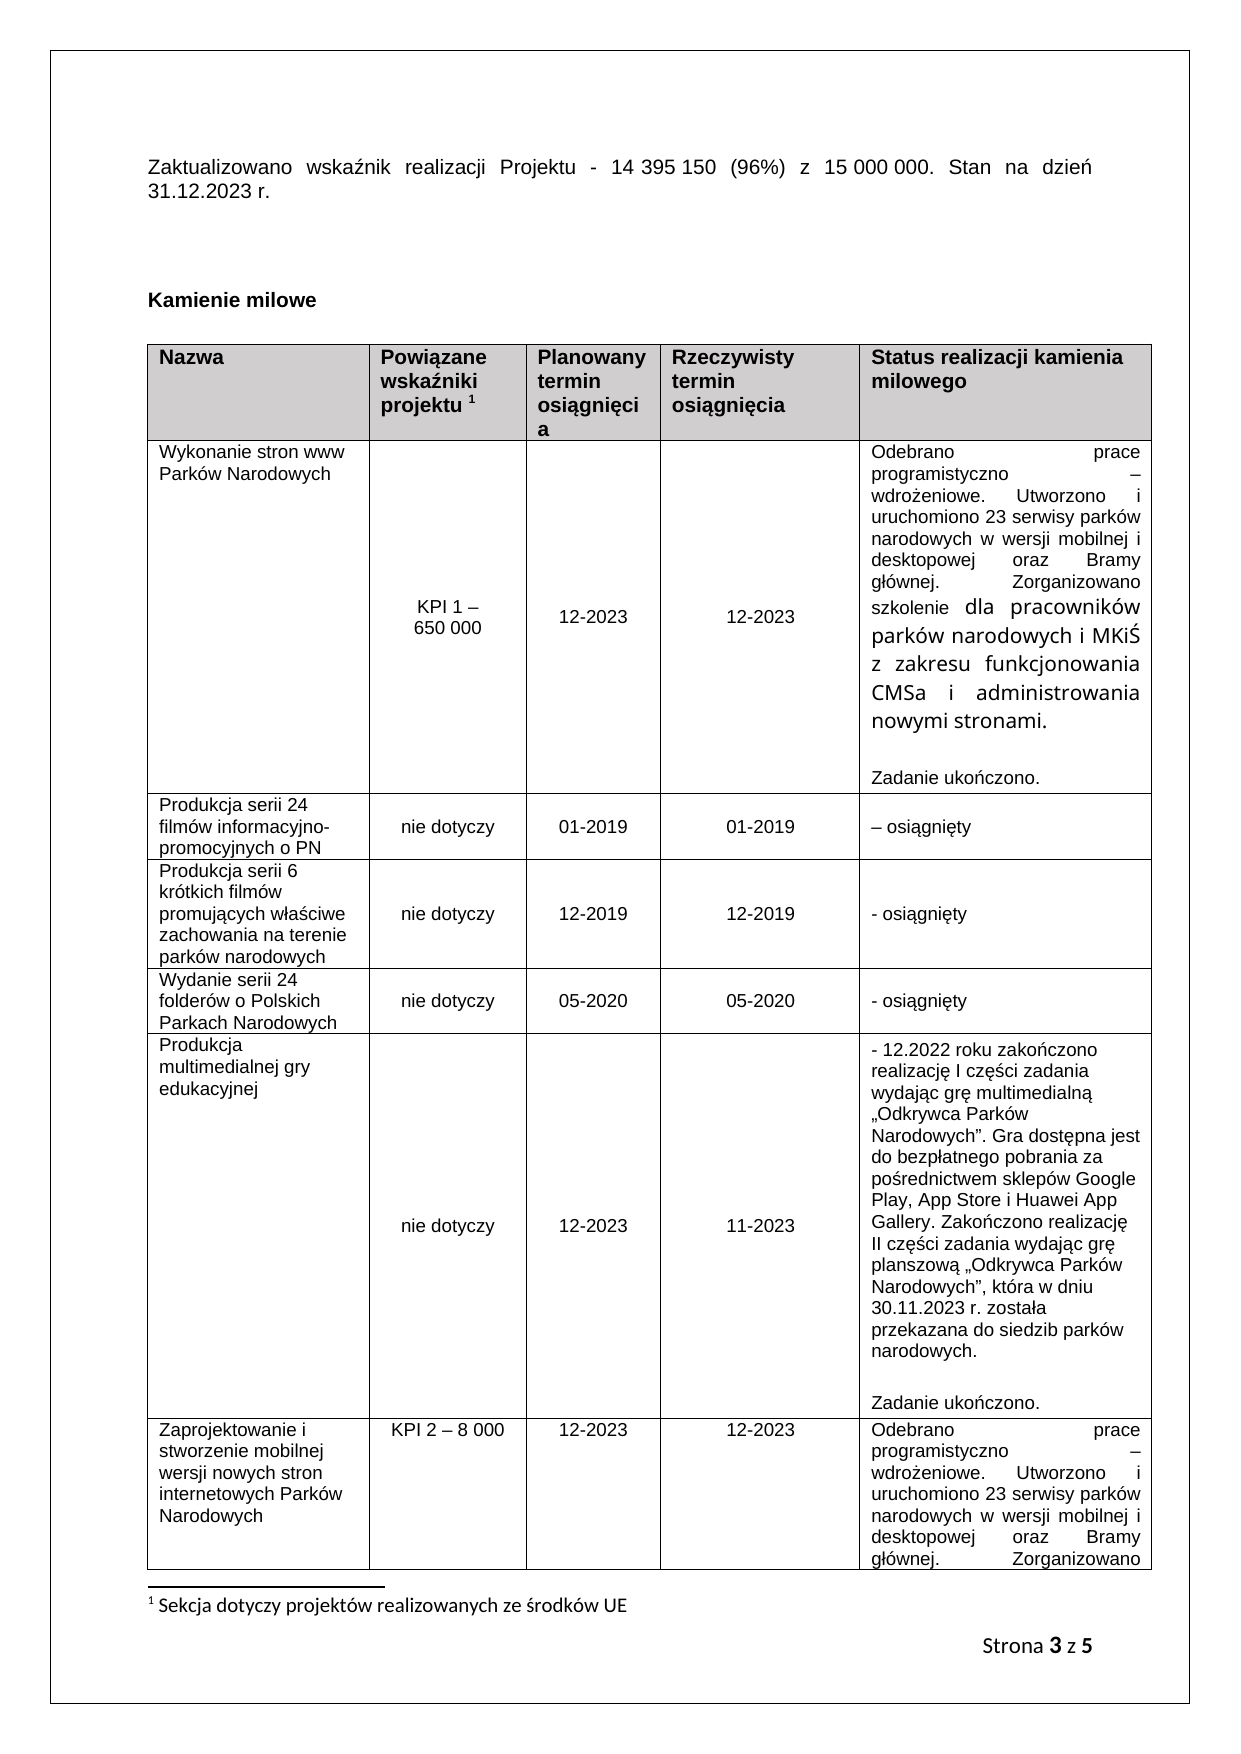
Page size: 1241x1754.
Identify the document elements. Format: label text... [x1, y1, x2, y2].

table_cell - 12.2022 roku zakończono realizację I części zadania wydając grę multimedialną „Odkrywca Parków Narodowych”. Gra dostępna jest do bezpłatnego pobrania za pośrednictwem sklepów Google Play, App Store i Huawei App Gallery. Zakończono realizację II części zadania wydając grę planszową „Odkrywca Parków Narodowych”, która w dniu 30.11.2023 r. została przekazana do siedzib parków narodowych. Zadanie ukończono. [860, 1034, 1151, 1417]
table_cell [860, 1419, 1151, 1569]
table_header Planowany termin osiągnięcia [527, 345, 660, 440]
table_cell KPI 1 – 650 000 [370, 441, 526, 793]
text Zaktualizowano wskaźnik realizacji Projektu - 14 395 150 (96%) z 15 000 000. Stan na dzień 31.12.2023 r. [148, 154, 1093, 202]
table_cell 12-2019 [661, 860, 859, 967]
table_cell 11-2023 [661, 1034, 859, 1417]
table_header Rzeczywisty termin osiągnięcia [661, 345, 859, 440]
table_cell 01-2019 [661, 794, 859, 858]
table_cell 12-2023 [527, 441, 660, 793]
table_cell - osiągnięty [860, 969, 1151, 1033]
table_cell nie dotyczy [370, 1034, 526, 1417]
table_cell 12-2023 [527, 1034, 660, 1417]
table_cell 01-2019 [527, 794, 660, 858]
table_cell Produkcja serii 6 krótkich filmów promujących właściwe zachowania na terenie parków narodowych [148, 860, 369, 967]
text Kamienie milowe [148, 288, 1093, 312]
table_cell – osiągnięty [860, 794, 1151, 858]
table_cell 12-2019 [527, 860, 660, 967]
table_cell Produkcja serii 24 filmów informacyjno-promocyjnych o PN [148, 794, 369, 858]
table_cell nie dotyczy [370, 969, 526, 1033]
table_cell 12-2023 [527, 1419, 660, 1569]
table_cell 12-2023 [661, 1419, 859, 1569]
table_cell KPI 2 – 8 000 [370, 1419, 526, 1569]
table_cell - osiągnięty [860, 860, 1151, 967]
table_header Status realizacji kamienia milowego [860, 345, 1151, 440]
table_cell 05-2020 [527, 969, 660, 1033]
table_cell Wydanie serii 24 folderów o Polskich Parkach Narodowych [148, 969, 369, 1033]
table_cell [148, 1419, 369, 1569]
table_cell nie dotyczy [370, 794, 526, 858]
table_cell Wykonanie stron www Parków Narodowych [148, 441, 369, 793]
table_header Nazwa [148, 345, 369, 440]
table_header Powiązane wskaźniki projektu [370, 345, 526, 440]
table_cell 05-2020 [661, 969, 859, 1033]
table_cell Produkcja multimedialnej gry edukacyjnej [148, 1034, 369, 1417]
table_cell 12-2023 [661, 441, 859, 793]
table_cell nie dotyczy [370, 860, 526, 967]
